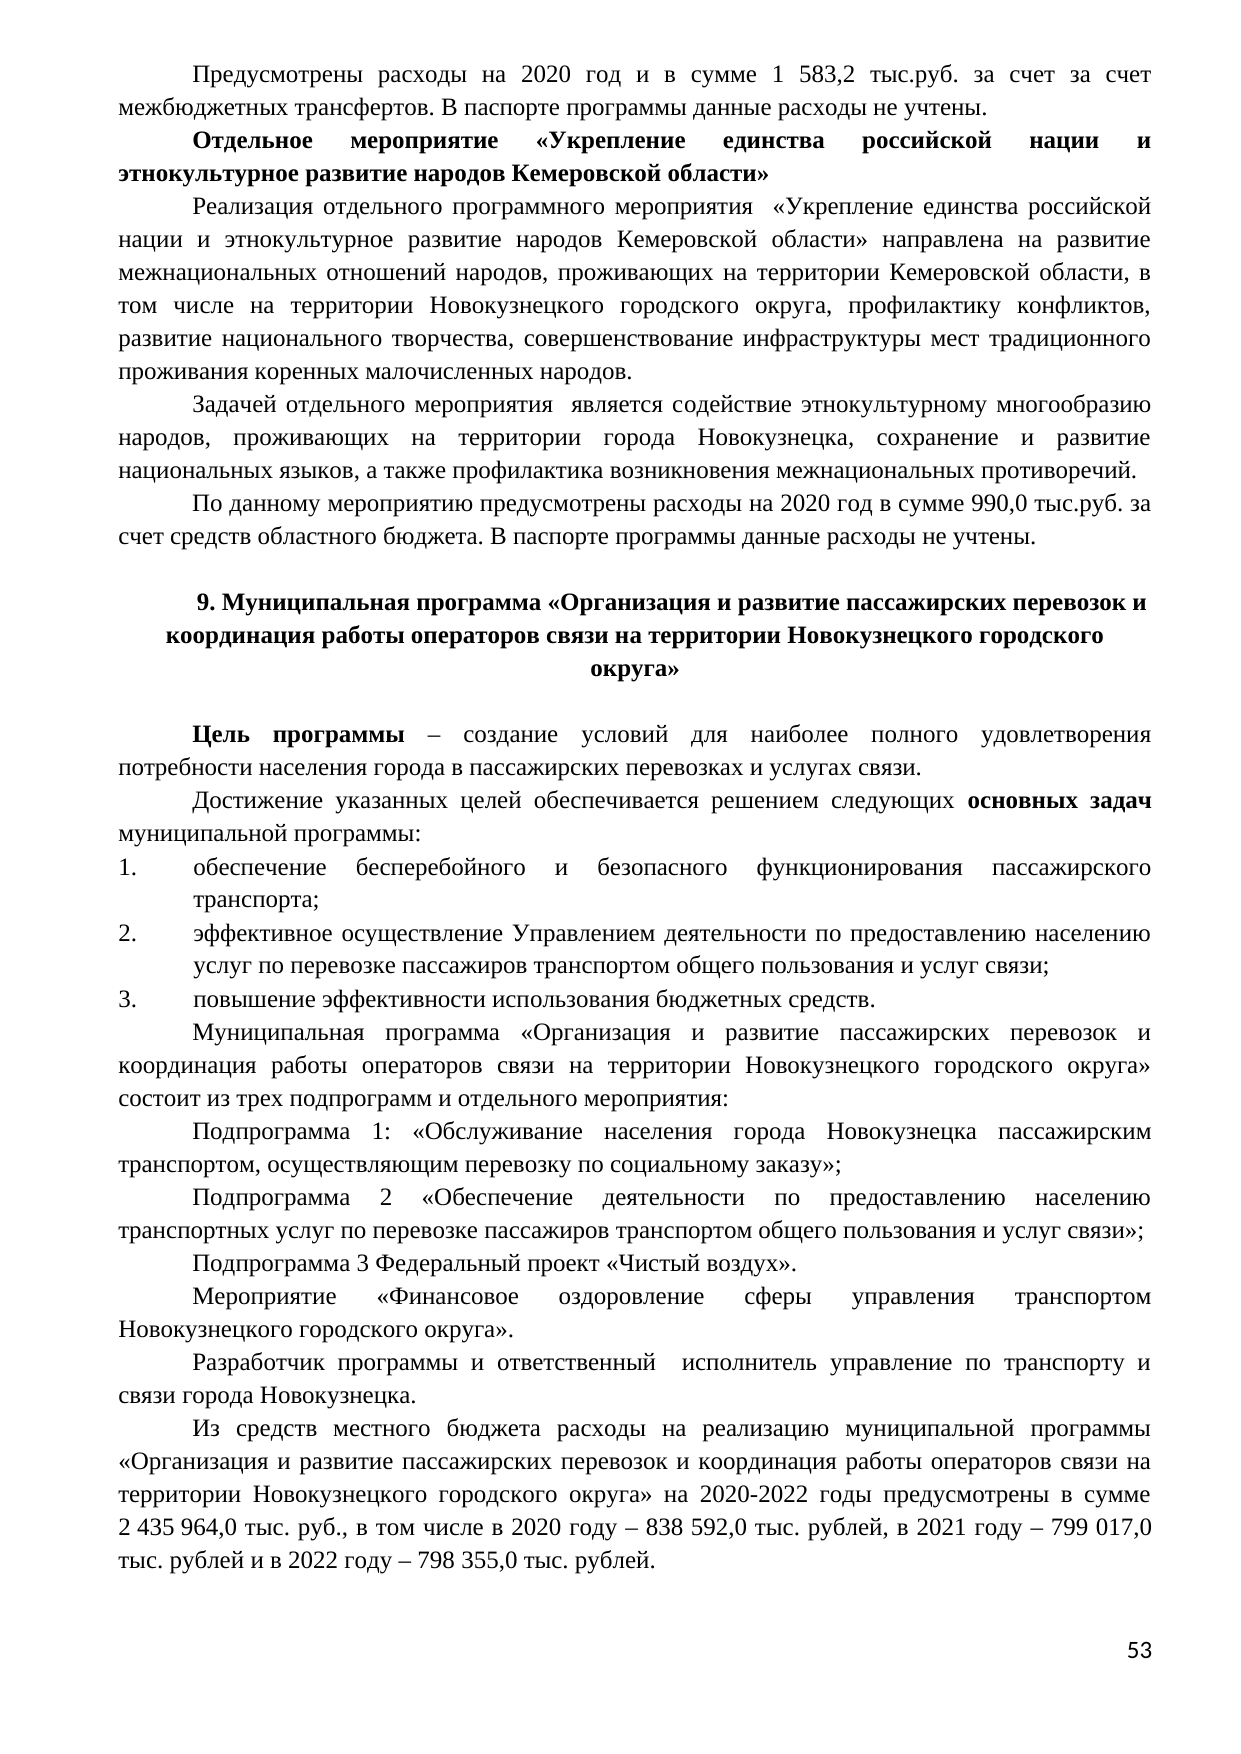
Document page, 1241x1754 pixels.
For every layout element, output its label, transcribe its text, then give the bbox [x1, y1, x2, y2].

list повышение эффективности использования бюджетных средств. [118, 984, 1152, 1012]
text Подпрограмма 1: «Обслуживание населения города Новокузнецка пассажирским транспортом, осуществляющим перевозку по социальному заказу»; [118, 1116, 1152, 1177]
text 9. Муниципальная программа «Организация и развитие пассажирских перевозок и координация работы операторов связи на территории Новокузнецкого городского округа» [118, 587, 1152, 682]
text По данному мероприятию предусмотрены расходы на 2020 год в сумме 990,0 тыс.руб. за счет средств областного бюджета. В паспорте программы данные расходы не учтены. [118, 488, 1152, 550]
text Достижение указанных целей обеспечивается решением следующих основных задач муниципальной программы: [118, 786, 1152, 847]
text Цель программы – создание условий для наиболее полного удовлетворения потребности населения города в пассажирских перевозках и услугах связи. [118, 719, 1152, 781]
text Отдельное мероприятие «Укрепление единства российской нации и этнокультурное развитие народов Кемеровской области» [118, 125, 1152, 187]
text Реализация отдельного программного мероприятия «Укрепление единства российской нации и этнокультурное развитие народов Кемеровской области» направлена на развитие межнациональных отношений народов, проживающих на территории Кемеровской области, в том числе на территории Новокузнецкого городского округа, профилактику конфликтов, развитие национального творчества, совершенствование инфраструктуры мест традиционного проживания коренных малочисленных народов. [118, 191, 1152, 385]
text Предусмотрены расходы на 2020 год и в сумме 1 583,2 тыс.руб. за счет за счет межбюджетных трансфертов. В паспорте программы данные расходы не учтены. [118, 59, 1152, 121]
list обеспечение бесперебойного и безопасного функционирования пассажирского транспорта; [118, 852, 1152, 913]
text Подпрограмма 2 «Обеспечение деятельности по предоставлению населению транспортных услуг по перевозке пассажиров транспортом общего пользования и услуг связи»; [118, 1182, 1152, 1243]
list эффективное осуществление Управлением деятельности по предоставлению населению услуг по перевозке пассажиров транспортом общего пользования и услуг связи; [118, 918, 1152, 979]
text Разработчик программы и ответственный исполнитель управление по транспорту и связи города Новокузнецка. [118, 1347, 1152, 1409]
text Из средств местного бюджета расходы на реализацию муниципальной программы «Организация и развитие пассажирских перевозок и координация работы операторов связи на территории Новокузнецкого городского округа» на 2020-2022 годы предусмотрены в сумме 2 435 964,0 тыс. руб., в том числе в 2020 году – 838 592,0 тыс. рублей, в 2021 году – 799 017,0 тыс. рублей и в 2022 году – 798 355,0 тыс. рублей. [118, 1413, 1152, 1574]
text Муниципальная программа «Организация и развитие пассажирских перевозок и координация работы операторов связи на территории Новокузнецкого городского округа» состоит из трех подпрограмм и отдельного мероприятия: [118, 1017, 1152, 1111]
text Задачей отдельного мероприятия является содействие этнокультурному многообразию народов, проживающих на территории города Новокузнецка, сохранение и развитие национальных языков, а также профилактика возникновения межнациональных противоречий. [118, 389, 1152, 484]
text Подпрограмма 3 Федеральный проект «Чистый воздух». [118, 1248, 1152, 1277]
text Мероприятие «Финансовое оздоровление сферы управления транспортом Новокузнецкого городского округа». [118, 1281, 1152, 1343]
